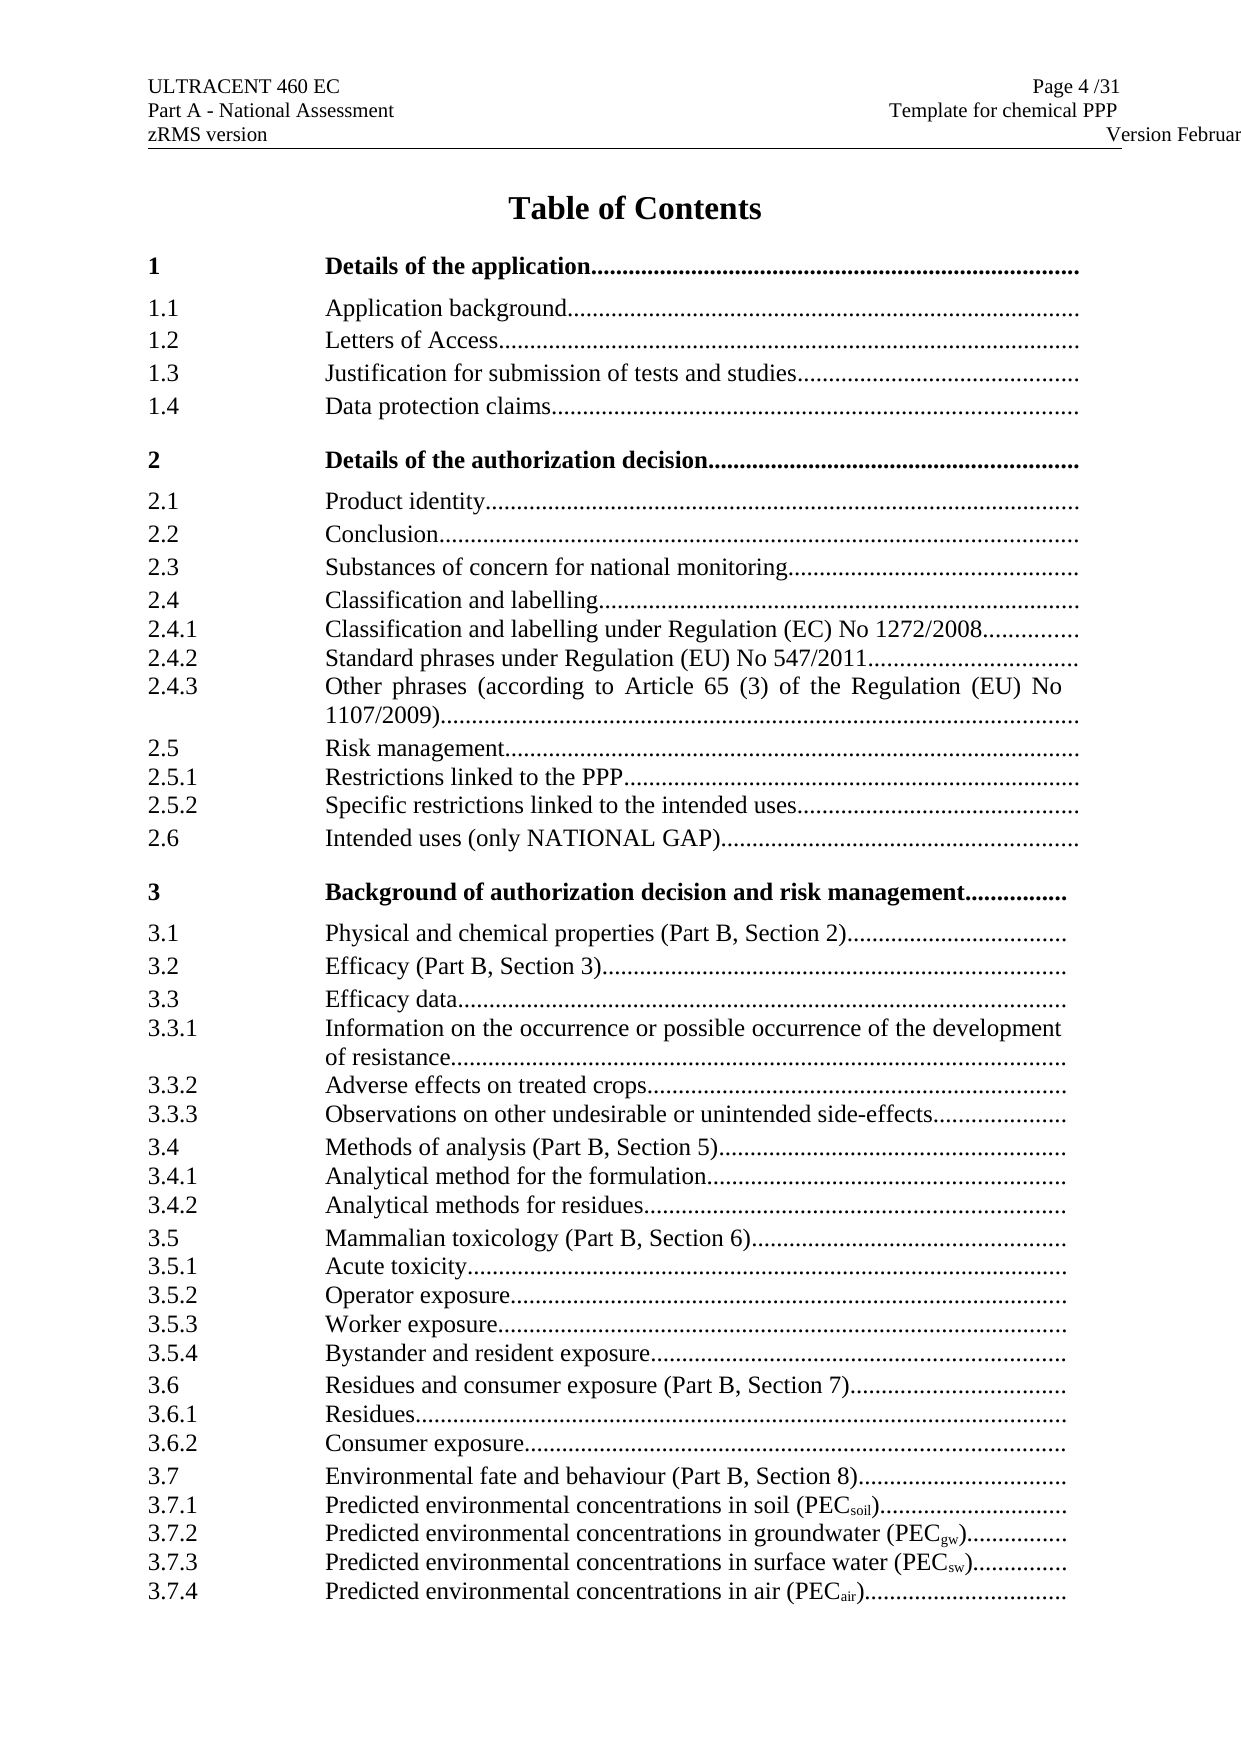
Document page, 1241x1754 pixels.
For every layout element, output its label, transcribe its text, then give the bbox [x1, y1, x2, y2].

text 3.7.4 Predicted environmental concentrations in air (PECair) 20 [148, 1576, 1063, 1605]
text 1.3 Justification for submission of tests and studies 5 [148, 358, 1063, 387]
text 2.5.1 Restrictions linked to the PPP 8 [148, 762, 1063, 791]
text 2 Details of the authorization decision 6 [148, 445, 1063, 474]
text 2.6 Intended uses (only NATIONAL GAP) 9 [148, 823, 1063, 852]
text 2.5.2 Specific restrictions linked to the intended uses 8 [148, 791, 1063, 819]
text 3.3 Efficacy data 12 [148, 984, 1063, 1013]
text 1 Details of the application 5 [148, 251, 1063, 280]
text 3.1 Physical and chemical properties (Part B, Section 2) 12 [148, 918, 1063, 947]
text 2.2 Conclusion 6 [148, 519, 1063, 548]
text 3.4 Methods of analysis (Part B, Section 5) 14 [148, 1132, 1063, 1161]
text 2.4.1 Classification and labelling under Regulation (EC) No 1272/2008 7 [148, 614, 1063, 643]
text 3.5.4 Bystander and resident exposure 17 [148, 1338, 1063, 1366]
text 2.4 Classification and labelling 7 [148, 585, 1063, 614]
text 3.3.3 Observations on other undesirable or unintended side-effects 14 [148, 1099, 1063, 1128]
text 3.3.1 Information on the occurrence or possible occurrence of the development of resistance 13 [148, 1013, 1063, 1071]
text 1.1 Application background 5 [148, 293, 1063, 321]
text 3.6 Residues and consumer exposure (Part B, Section 7) 17 [148, 1371, 1063, 1399]
text 3.7.1 Predicted environmental concentrations in soil (PECsoil) 18 [148, 1490, 1063, 1518]
text 3.2 Efficacy (Part B, Section 3) 12 [148, 951, 1063, 980]
text 3.4.1 Analytical method for the formulation 14 [148, 1161, 1063, 1190]
text 3.6.2 Consumer exposure 18 [148, 1428, 1063, 1457]
text 1.4 Data protection claims 6 [148, 391, 1063, 420]
text 2.5 Risk management 8 [148, 733, 1063, 762]
text 3.7.3 Predicted environmental concentrations in surface water (PECsw) 20 [148, 1547, 1063, 1576]
text 2.4.3 Other phrases (according to Article 65 (3) of the Regulation (EU) No 1107/2009) 8 [148, 671, 1063, 729]
text 3.5 Mammalian toxicology (Part B, Section 6) 15 [148, 1223, 1063, 1251]
text 1.2 Letters of Access 5 [148, 326, 1063, 354]
text 3.5.3 Worker exposure 16 [148, 1309, 1063, 1338]
text 3.7.2 Predicted environmental concentrations in groundwater (PECgw) 19 [148, 1518, 1063, 1547]
text 3.6.1 Residues 17 [148, 1399, 1063, 1428]
text 2.1 Product identity 6 [148, 486, 1063, 515]
text 3.7 Environmental fate and behaviour (Part B, Section 8) 18 [148, 1461, 1063, 1490]
text 3.5.2 Operator exposure 16 [148, 1280, 1063, 1309]
text 2.4.2 Standard phrases under Regulation (EU) No 547/2011 8 [148, 643, 1063, 671]
subtitle Table of Contents [148, 188, 1122, 226]
text 3 Background of authorization decision and risk management 12 [148, 877, 1063, 906]
text 3.5.1 Acute toxicity 15 [148, 1251, 1063, 1280]
text 3.3.2 Adverse effects on treated crops 13 [148, 1071, 1063, 1099]
text 2.3 Substances of concern for national monitoring 6 [148, 552, 1063, 581]
text 3.4.2 Analytical methods for residues 14 [148, 1190, 1063, 1218]
